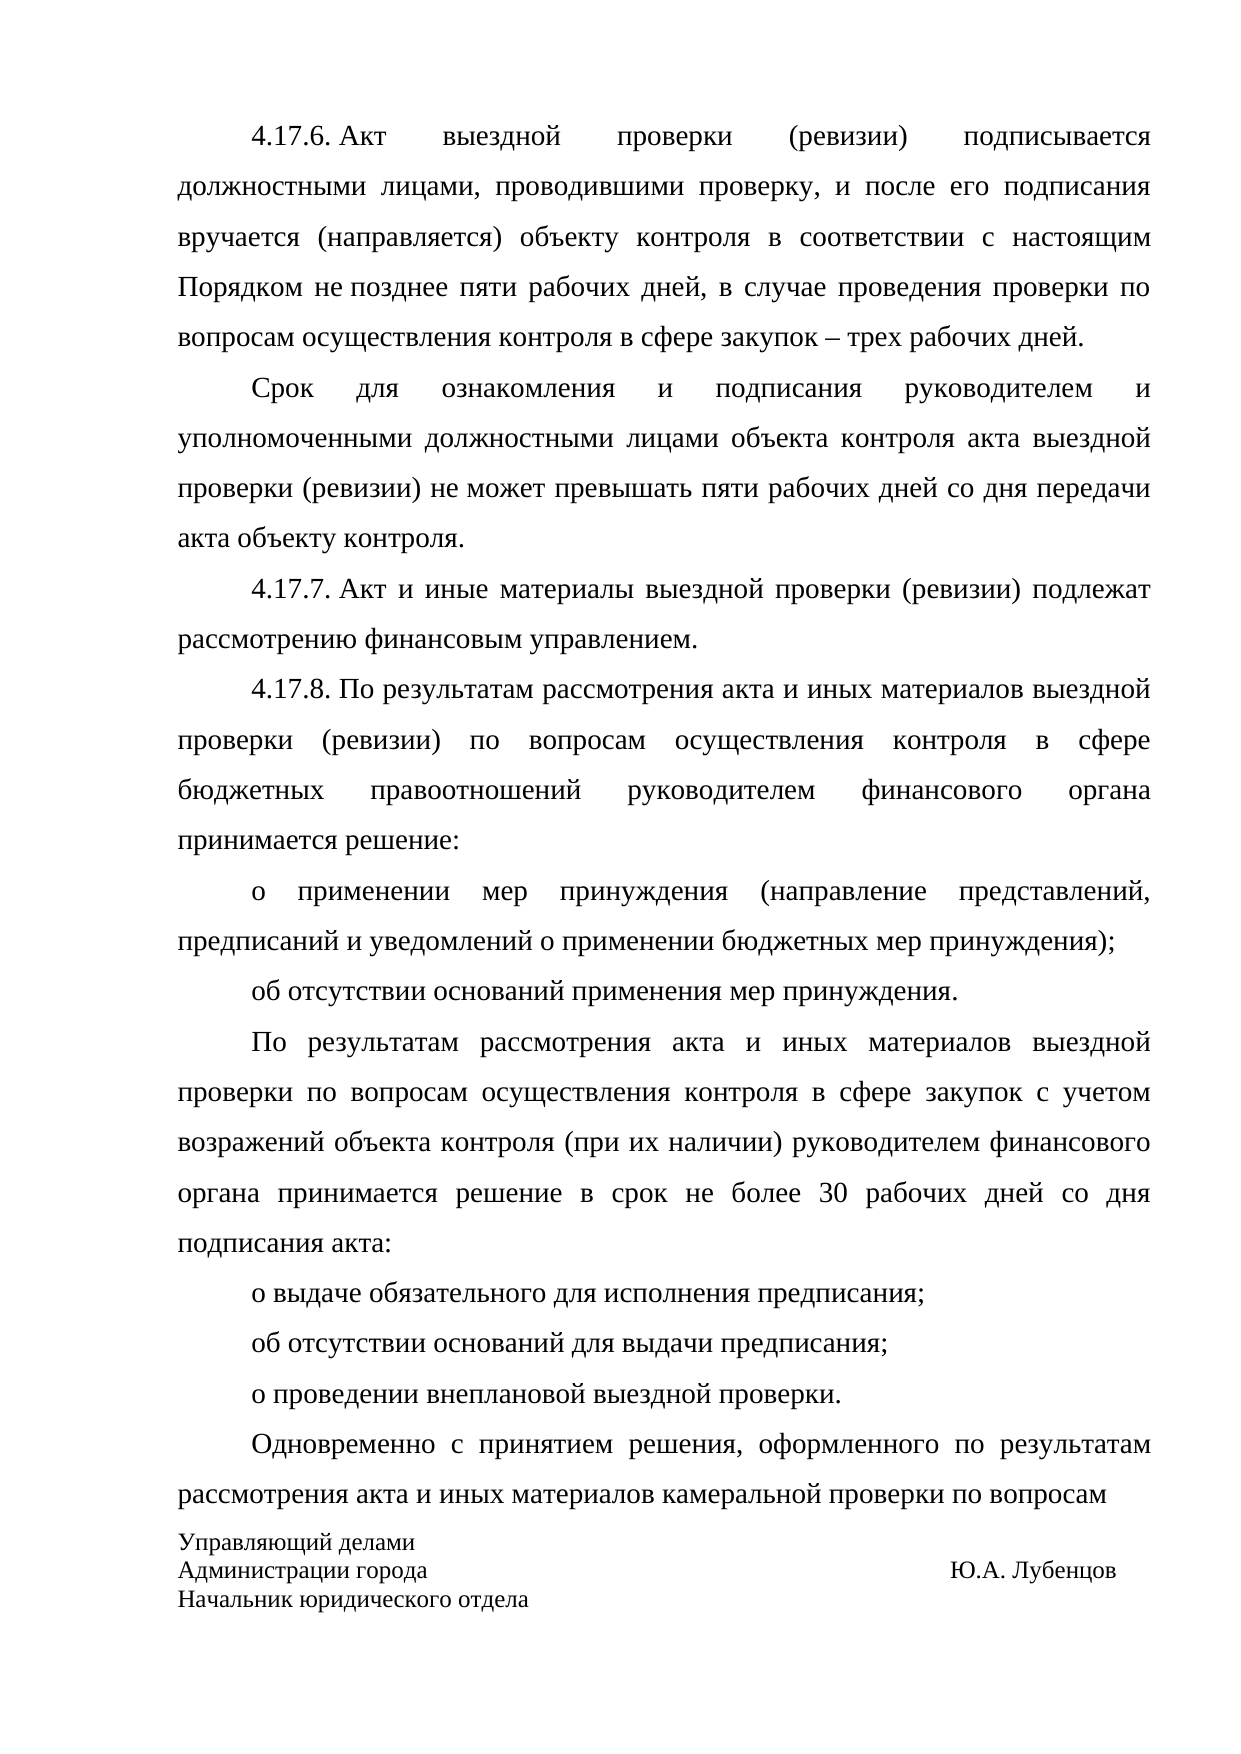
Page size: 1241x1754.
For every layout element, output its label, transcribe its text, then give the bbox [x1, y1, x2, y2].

text Управляющий делами [177, 1527, 1152, 1556]
text 4.17.6. Акт выездной проверки (ревизии) подписывается должностными лицами, проводившими проверку, и после его подписания вручается (направляется) объекту контроля в соответствии с настоящим Порядком не позднее пяти рабочих дней, в случае проведения проверки по вопросам осуществления контроля в сфере закупок – трех рабочих дней. [177, 118, 1152, 353]
text Администрации города Ю.А. Лубенцов [177, 1556, 1152, 1584]
text 4.17.8. По результатам рассмотрения акта и иных материалов выездной проверки (ревизии) по вопросам осуществления контроля в сфере бюджетных правоотношений руководителем финансового органа принимается решение: [177, 672, 1152, 856]
text о применении мер принуждения (направление представлений, предписаний и уведомлений о применении бюджетных мер принуждения); [177, 873, 1152, 957]
text об отсутствии оснований применения мер принуждения. [177, 973, 1152, 1007]
text Срок для ознакомления и подписания руководителем и уполномоченными должностными лицами объекта контроля акта выездной проверки (ревизии) не может превышать пяти рабочих дней со дня передачи акта объекту контроля. [177, 370, 1152, 554]
text о выдаче обязательного для исполнения предписания; [177, 1275, 1152, 1309]
text По результатам рассмотрения акта и иных материалов выездной проверки по вопросам осуществления контроля в сфере закупок с учетом возражений объекта контроля (при их наличии) руководителем финансового органа принимается решение в срок не более 30 рабочих дней со дня подписания акта: [177, 1024, 1152, 1258]
text Одновременно с принятием решения, оформленного по результатам рассмотрения акта и иных материалов камеральной проверки по вопросам [177, 1426, 1152, 1510]
text об отсутствии оснований для выдачи предписания; [177, 1326, 1152, 1359]
text Начальник юридического отдела [177, 1584, 1152, 1613]
text о проведении внеплановой выездной проверки. [177, 1376, 1152, 1409]
text 4.17.7. Акт и иные материалы выездной проверки (ревизии) подлежат рассмотрению финансовым управлением. [177, 571, 1152, 655]
